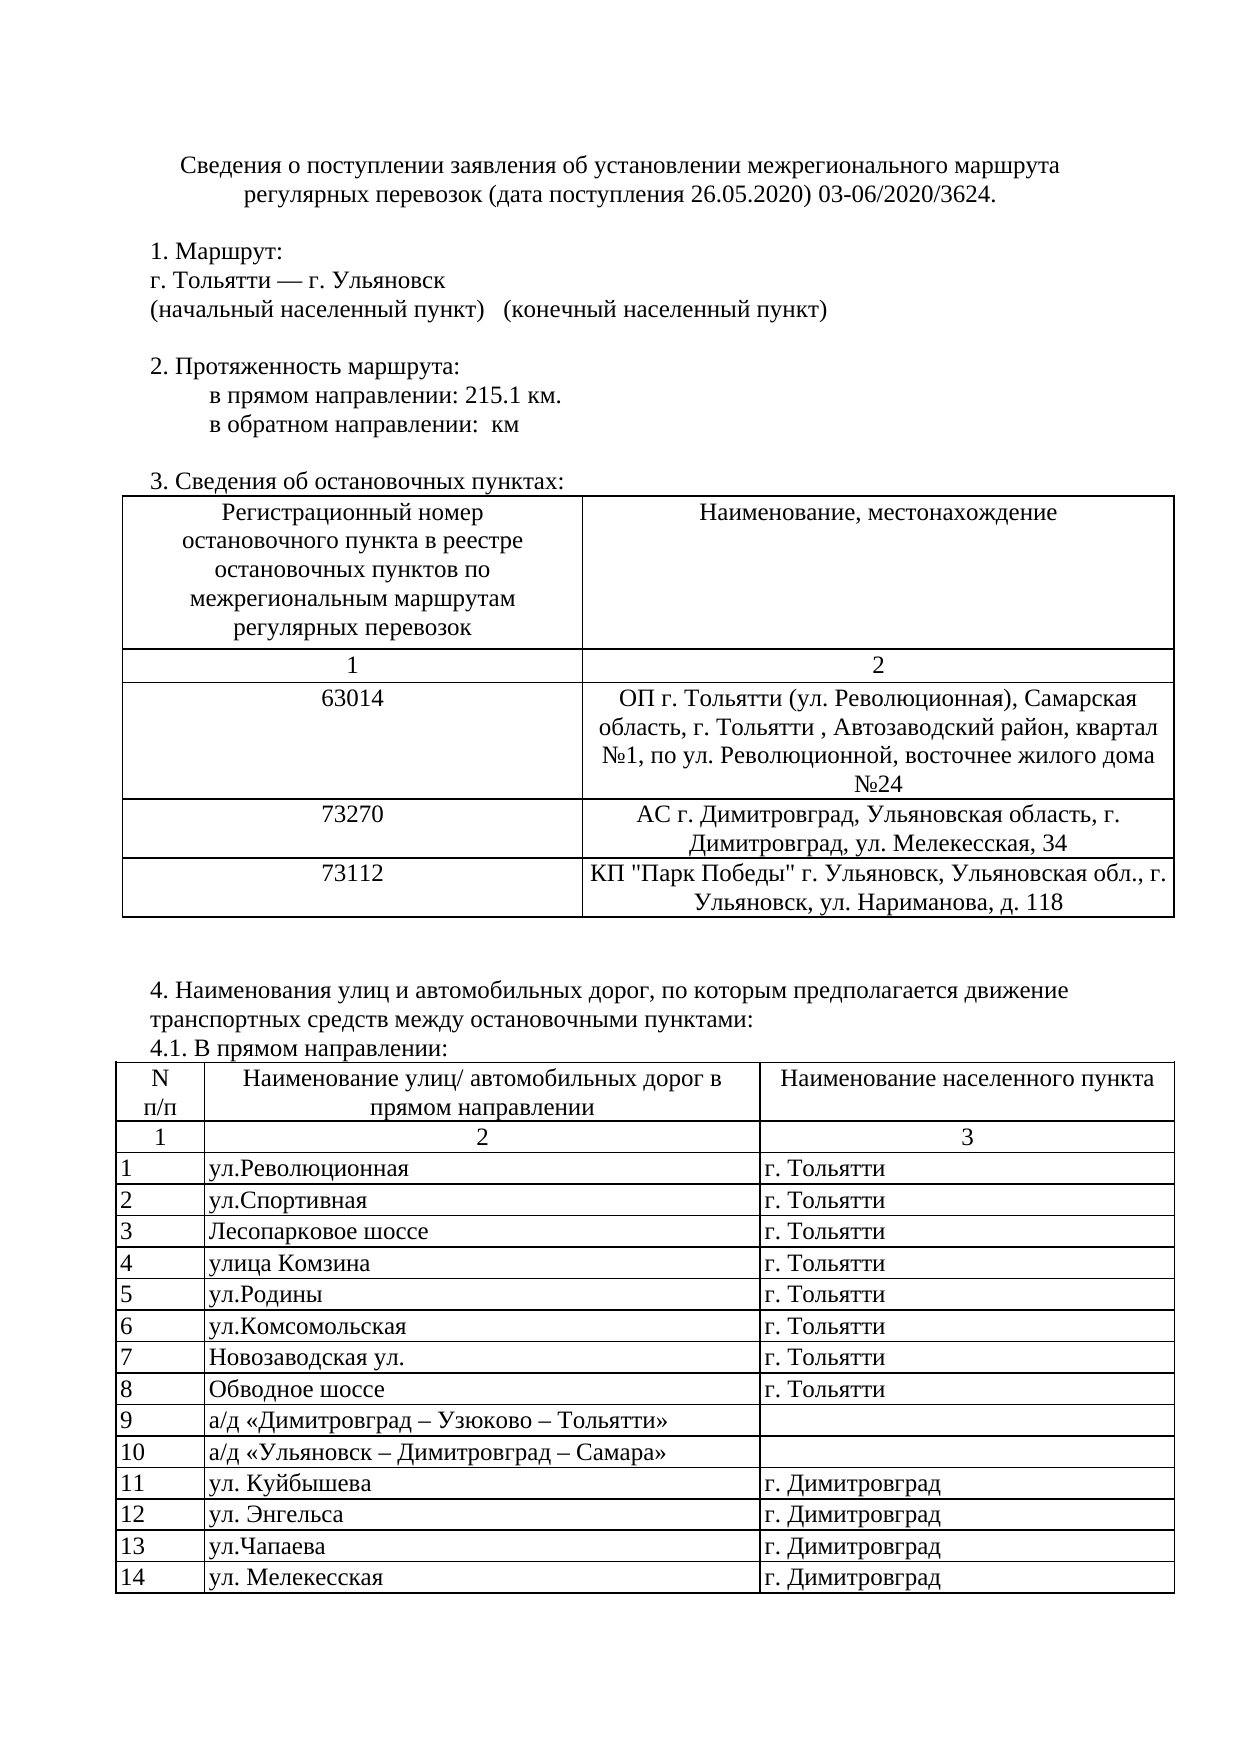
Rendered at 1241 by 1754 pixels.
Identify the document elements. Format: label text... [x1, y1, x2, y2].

table_header Наименование улиц/ автомобильных дорог в прямом направлении [205, 1063, 759, 1120]
table_cell 8 [117, 1374, 204, 1403]
table_cell г. Тольятти [761, 1185, 1174, 1215]
table_cell [761, 1405, 1174, 1435]
table_cell 3 [761, 1122, 1174, 1152]
table_cell г. Тольятти [761, 1279, 1174, 1309]
table_cell 2 [583, 650, 1173, 681]
table_cell г. Тольятти [761, 1248, 1174, 1278]
table_cell 63014 [123, 683, 582, 798]
table_cell ул.Родины [205, 1279, 759, 1309]
table_cell 1 [117, 1153, 204, 1183]
table_cell [761, 1437, 1174, 1466]
table_cell 12 [117, 1500, 204, 1529]
table_cell ул.Комсомольская [205, 1311, 759, 1341]
table_cell 9 [117, 1405, 204, 1435]
table_cell Лесопарковое шоссе [205, 1216, 759, 1246]
table_cell 11 [117, 1468, 204, 1498]
table_cell г. Тольятти [761, 1216, 1174, 1246]
table_cell г. Тольятти [761, 1153, 1174, 1183]
text 3. Сведения об остановочных пунктах: [150, 466, 1090, 495]
table_cell улица Комзина [205, 1248, 759, 1278]
table_cell ул.Чапаева [205, 1531, 759, 1561]
table_cell Новозаводская ул. [205, 1342, 759, 1372]
table_cell 2 [117, 1185, 204, 1215]
table_cell 1 [123, 650, 582, 681]
table_cell а/д «Димитровград – Узюково – Тольятти» [205, 1405, 759, 1435]
text г. Тольятти — г. Ульяновск [150, 265, 1090, 294]
table_cell г. Димитровград [761, 1500, 1174, 1529]
text в прямом направлении: 215.1 км. [150, 380, 1090, 409]
table_cell г. Тольятти [761, 1374, 1174, 1403]
table_cell а/д «Ульяновск – Димитровград – Самара» [205, 1437, 759, 1466]
text 4.1. В прямом направлении: [150, 1033, 1090, 1061]
table_cell ул.Спортивная [205, 1185, 759, 1215]
table_cell 13 [117, 1531, 204, 1561]
table_cell 73270 [123, 800, 582, 857]
table_cell 73112 [123, 859, 582, 916]
table_cell г. Тольятти [761, 1311, 1174, 1341]
table_cell 2 [205, 1122, 759, 1152]
text в обратном направлении: км [150, 409, 1090, 437]
table_header Регистрационный номер остановочного пункта в реестре остановочных пунктов по межрегиональным маршрутам регулярных перевозок [123, 497, 582, 648]
table_cell АС г. Димитровград, Ульяновская область, г. Димитровград, ул. Мелекесская, 34 [583, 800, 1173, 857]
table_cell ул.Революционная [205, 1153, 759, 1183]
text Сведения о поступлении заявления об установлении межрегионального маршрута регулярных перевозок (дата поступления 26.05.2020) 03-06/2020/3624. [150, 150, 1090, 207]
table_cell г. Димитровград [761, 1468, 1174, 1498]
table_cell 3 [117, 1216, 204, 1246]
table_cell 6 [117, 1311, 204, 1341]
table_cell ул. Энгельса [205, 1500, 759, 1529]
table_cell г. Димитровград [761, 1562, 1174, 1592]
text 2. Протяженность маршрута: [150, 351, 1090, 380]
table_cell 7 [117, 1342, 204, 1372]
text (начальный населенный пункт) (конечный населенный пункт) [150, 294, 1090, 322]
table_cell ул. Мелекесская [205, 1562, 759, 1592]
table_header Наименование, местонахождение [583, 497, 1173, 648]
table_cell 4 [117, 1248, 204, 1278]
table_cell г. Тольятти [761, 1342, 1174, 1372]
table_cell 5 [117, 1279, 204, 1309]
table_cell Обводное шоссе [205, 1374, 759, 1403]
table_header N п/п [117, 1063, 204, 1120]
table_cell 1 [117, 1122, 204, 1152]
table_cell ОП г. Тольятти (ул. Революционная), Самарская область, г. Тольятти , Автозаводский район, квартал №1, по ул. Революционной, восточнее жилого дома №24 [583, 683, 1173, 798]
table_cell ул. Куйбышева [205, 1468, 759, 1498]
table_cell 10 [117, 1437, 204, 1466]
text 4. Наименования улиц и автомобильных дорог, по которым предполагается движение транспортных средств между остановочными пунктами: [150, 975, 1090, 1033]
table_cell КП "Парк Победы" г. Ульяновск, Ульяновская обл., г. Ульяновск, ул. Нариманова, д. 118 [583, 859, 1173, 916]
table_cell г. Димитровград [761, 1531, 1174, 1561]
text 1. Маршрут: [150, 236, 1090, 265]
table_header Наименование населенного пункта [761, 1063, 1174, 1120]
table_cell 14 [117, 1562, 204, 1592]
